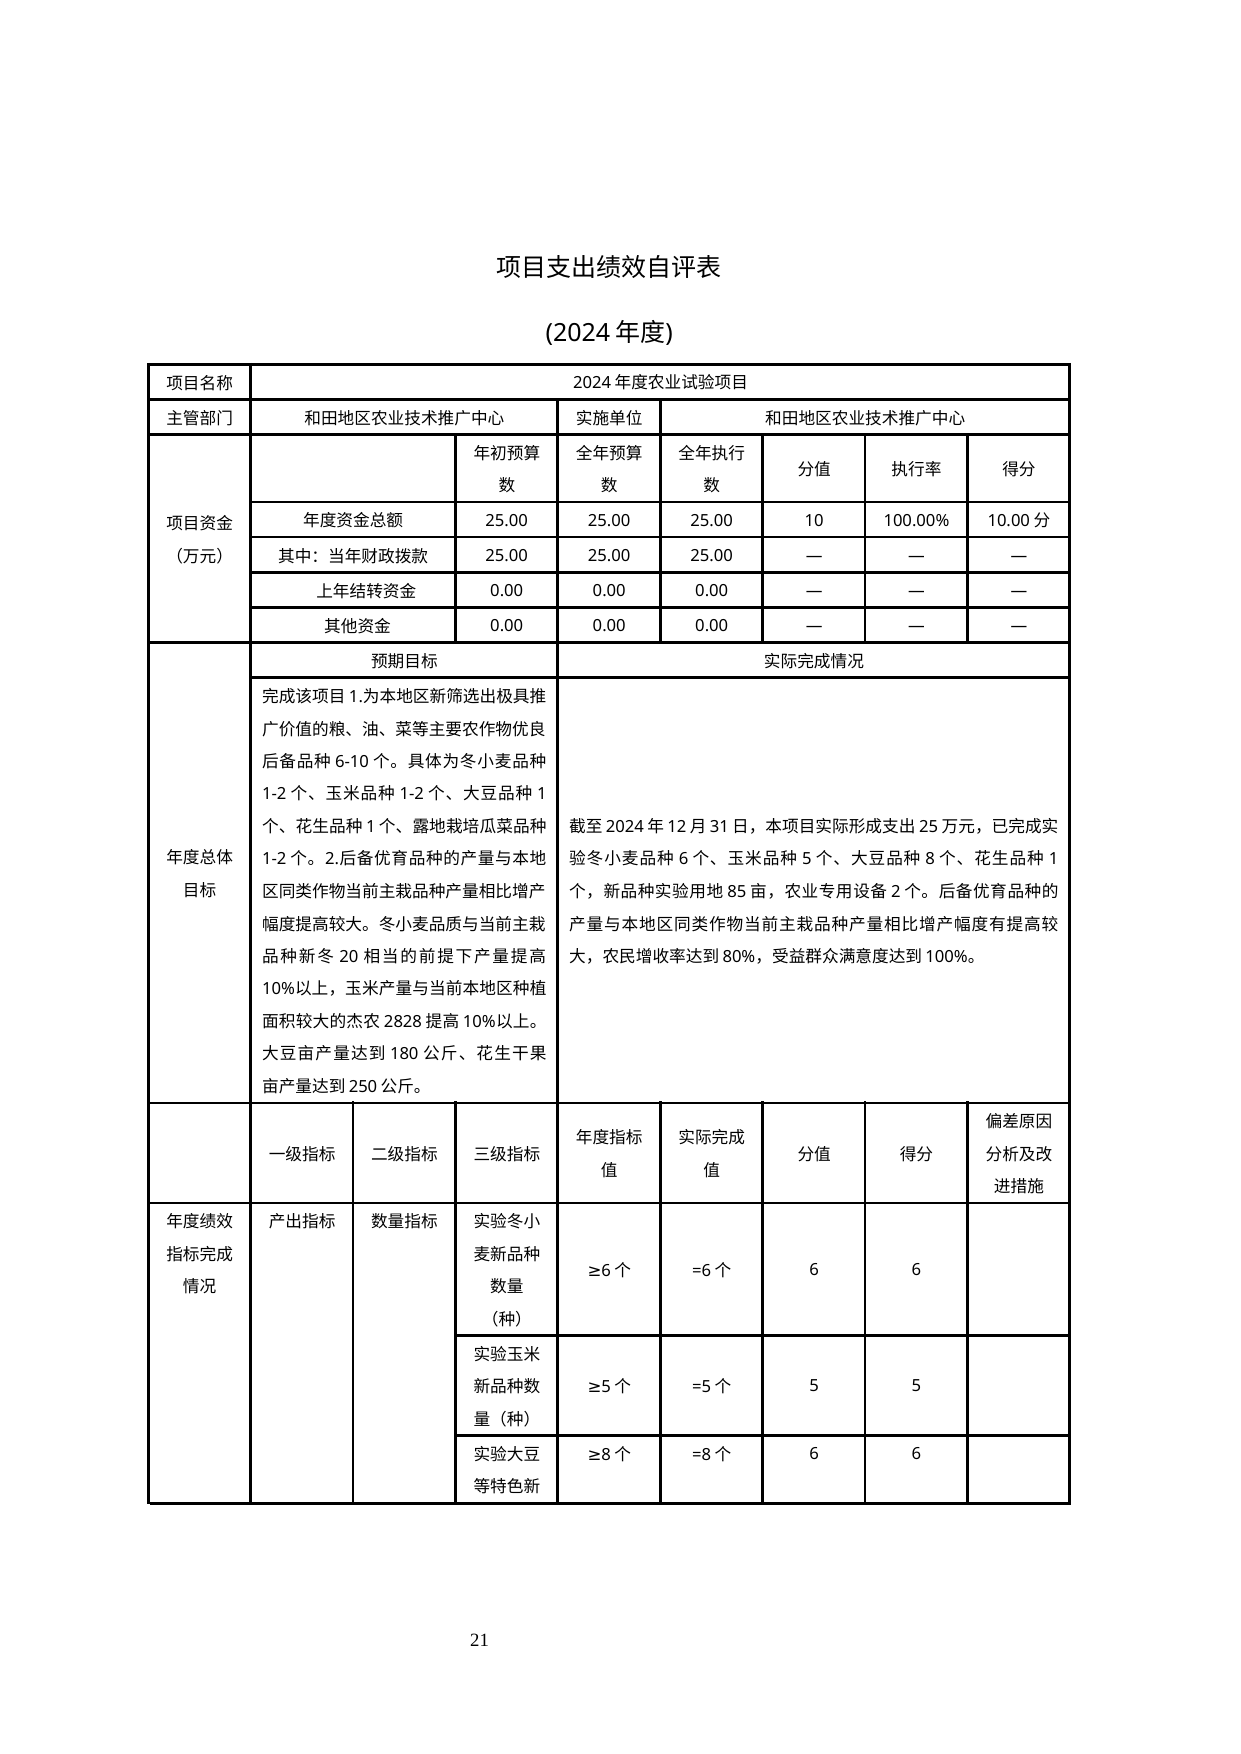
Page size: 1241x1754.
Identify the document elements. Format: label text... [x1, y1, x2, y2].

table_cell 产出指标 [252, 1204, 352, 1502]
table_cell =8个 [662, 1437, 761, 1502]
table_cell — [969, 609, 1068, 641]
table_cell — [764, 609, 864, 641]
table_cell 三级指标 [457, 1104, 556, 1201]
table_cell 主管部门 [150, 401, 249, 433]
table_cell 一级指标 [252, 1104, 352, 1201]
table_cell — [969, 574, 1068, 606]
table_cell 年初预算数 [457, 436, 556, 501]
table_cell 年度指标值 [559, 1104, 659, 1201]
table_cell 10 [764, 503, 864, 536]
table_cell [969, 1437, 1068, 1502]
table_cell — [866, 574, 966, 606]
table_cell 完成该项目1.为本地区新筛选出极具推广价值的粮、油、菜等主要农作物优良后备品种6-10个。具体为冬小麦品种1-2个、玉米品种1-2个、大豆品种1个、花生品种1个、露地栽培瓜菜品种1-2个。2.后备优育品种的产量与本地区同类作物当前主栽品种产量相比增产幅度提高较大。冬小麦品质与当前主栽品种新冬20相当的前提下产量提高10%以上，玉米产量与当前本地区种植面积较大的杰农2828提高10%以上。大豆亩产量达到180公斤、花生干果亩产量达到250公斤。 [252, 679, 556, 1101]
table_cell 25.00 [662, 503, 761, 536]
table_cell 25.00 [559, 503, 659, 536]
table_cell 实际完成情况 [559, 644, 1068, 676]
table_cell 和田地区农业技术推广中心 [252, 401, 556, 433]
table_cell 10.00分 [969, 503, 1068, 536]
table_cell 6 [866, 1437, 966, 1502]
table_cell 25.00 [559, 538, 659, 571]
table_cell 0.00 [662, 574, 761, 606]
table_cell 100.00% [866, 503, 966, 536]
table_cell 0.00 [662, 609, 761, 641]
table_cell 0.00 [457, 609, 556, 641]
table_cell 5 [866, 1337, 966, 1434]
table_header 项目支出绩效自评表 [148, 233, 1070, 298]
table_cell — [866, 609, 966, 641]
table_cell 实验大豆等特色新品种数量（种） [457, 1437, 556, 1502]
table_cell 6 [764, 1437, 864, 1502]
table_cell 5 [764, 1337, 864, 1434]
table_cell 和田地区农业技术推广中心 [662, 401, 1068, 433]
table_cell 6 [764, 1204, 864, 1334]
table_cell 年度资金总额 [252, 503, 454, 536]
table_cell 其中：当年财政拨款 [252, 538, 454, 571]
table_cell 项目资金 （万元） [150, 436, 249, 641]
table_cell 年度绩效指标完成情况 [150, 1204, 249, 1502]
table_cell 预期目标 [252, 644, 556, 676]
table_cell — [764, 574, 864, 606]
table_cell ≥6个 [559, 1204, 659, 1334]
table_cell 实验冬小麦新品种数量（种） [457, 1204, 556, 1334]
table_cell 实验玉米新品种数量（种） [457, 1337, 556, 1434]
table_cell 全年预算数 [559, 436, 659, 501]
table_cell 年度总体目标 [150, 644, 249, 1101]
table_cell 0.00 [559, 609, 659, 641]
table_cell ≥5个 [559, 1337, 659, 1434]
table_cell ≥8个 [559, 1437, 659, 1502]
table_cell =6个 [662, 1204, 761, 1334]
table_cell 25.00 [457, 503, 556, 536]
table_cell 25.00 [457, 538, 556, 571]
table_cell =5个 [662, 1337, 761, 1434]
table_cell (2024年度) [148, 298, 1070, 363]
table_cell — [969, 538, 1068, 571]
table_cell 6 [866, 1204, 966, 1334]
table_cell 二级指标 [354, 1104, 454, 1201]
table_cell 数量指标 [354, 1204, 454, 1502]
table_cell 得分 [969, 436, 1068, 501]
table_cell 0.00 [559, 574, 659, 606]
table_cell [252, 436, 454, 501]
table_cell 实际完成值 [662, 1104, 761, 1201]
table_cell 2024年度农业试验项目 [252, 366, 1068, 398]
table_cell 上年结转资金 [252, 574, 454, 606]
table_cell [969, 1337, 1068, 1434]
table_cell 实施单位 [559, 401, 659, 433]
table_cell [150, 1104, 249, 1201]
table_cell 分值 [764, 1104, 864, 1201]
table_cell 执行率 [866, 436, 966, 501]
table_cell — [764, 538, 864, 571]
table_cell — [866, 538, 966, 571]
table_cell 偏差原因分析及改进措施 [969, 1104, 1068, 1201]
table_cell 0.00 [457, 574, 556, 606]
table_cell [969, 1204, 1068, 1334]
table_cell 项目名称 [150, 366, 249, 398]
table_cell 其他资金 [252, 609, 454, 641]
table_cell 分值 [764, 436, 864, 501]
table_cell 25.00 [662, 538, 761, 571]
table_cell 全年执行数 [662, 436, 761, 501]
table_cell 得分 [866, 1104, 966, 1201]
table_cell 截至2024年12月31日，本项目实际形成支出25万元，已完成实验冬小麦品种6个、玉米品种5个、大豆品种8个、花生品种1个，新品种实验用地85亩，农业专用设备2个。后备优育品种的产量与本地区同类作物当前主栽品种产量相比增产幅度有提高较大，农民增收率达到80%，受益群众满意度达到100%。 [559, 679, 1068, 1101]
